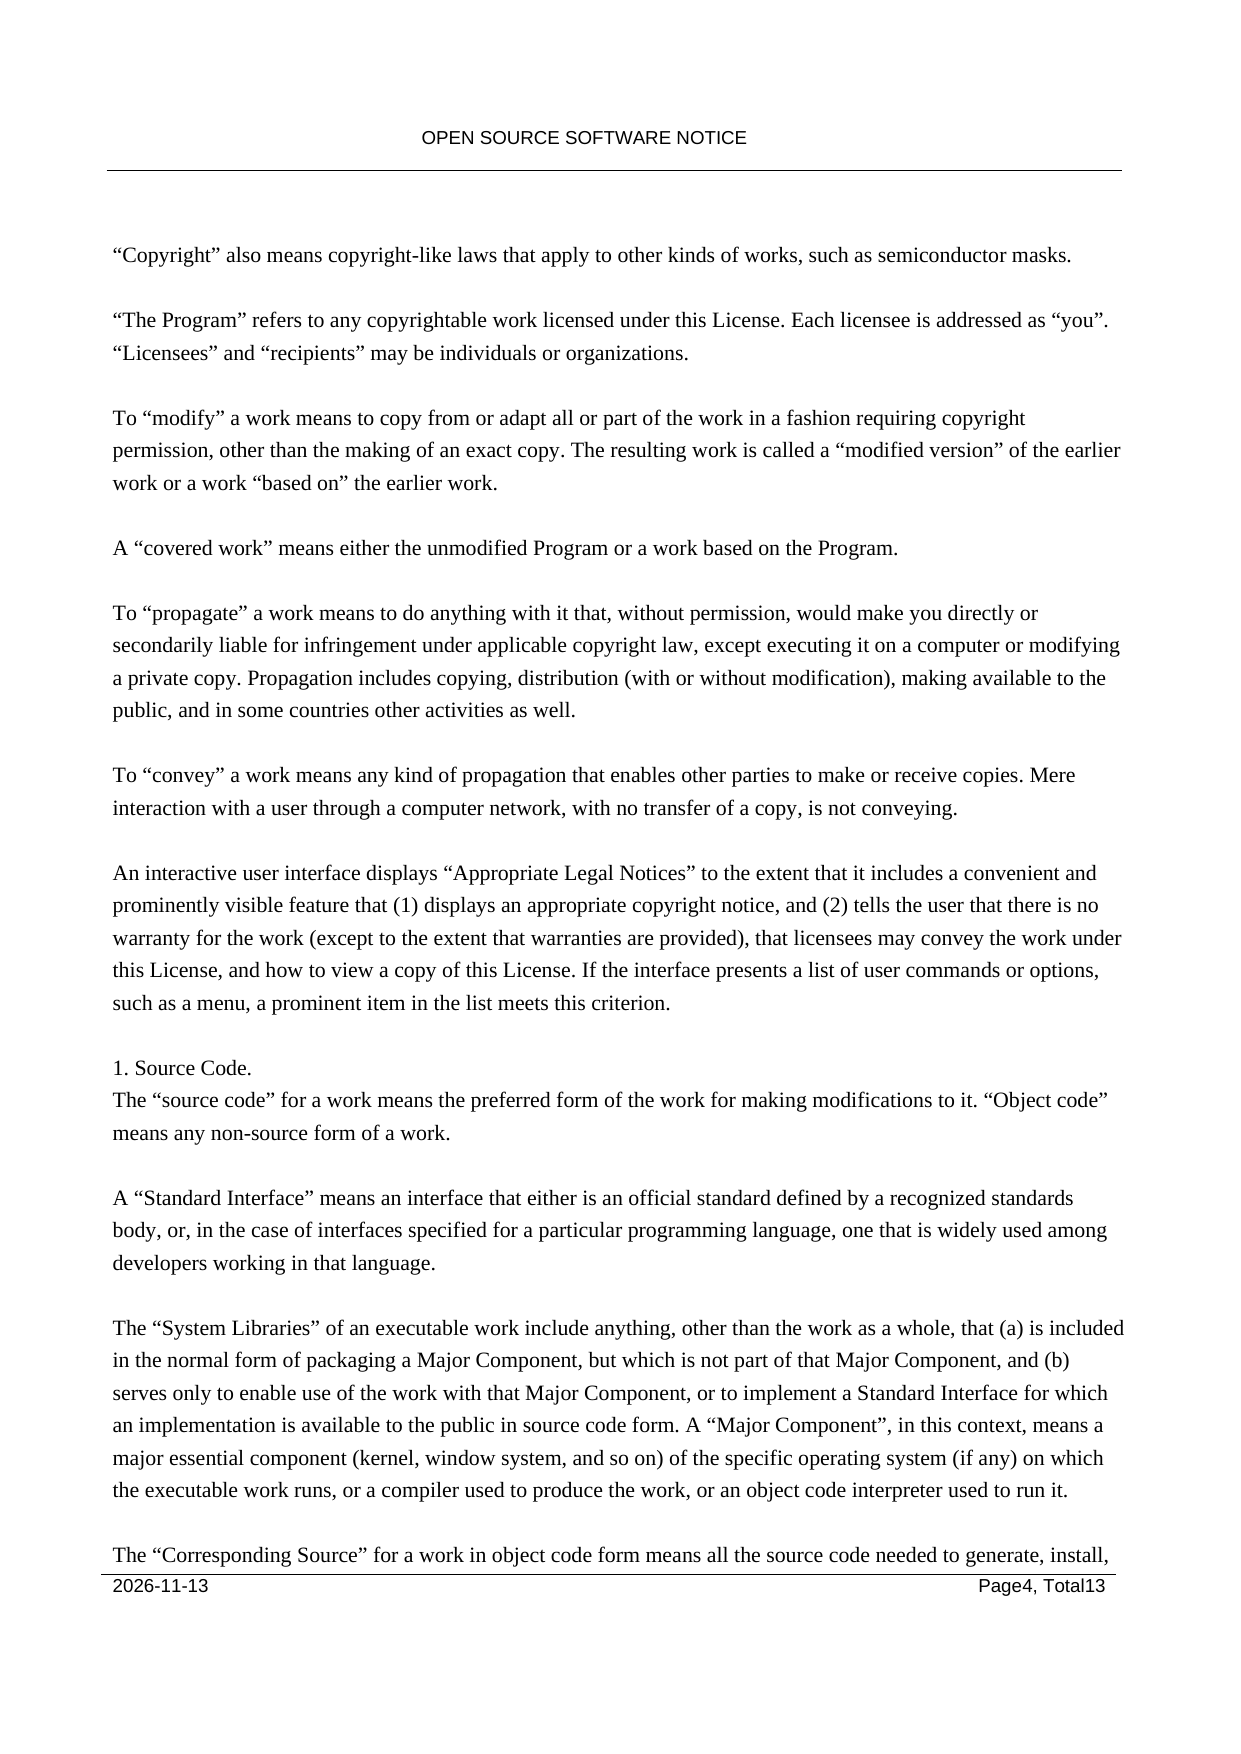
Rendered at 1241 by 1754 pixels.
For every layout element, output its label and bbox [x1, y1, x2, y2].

text [112, 206, 1128, 1571]
